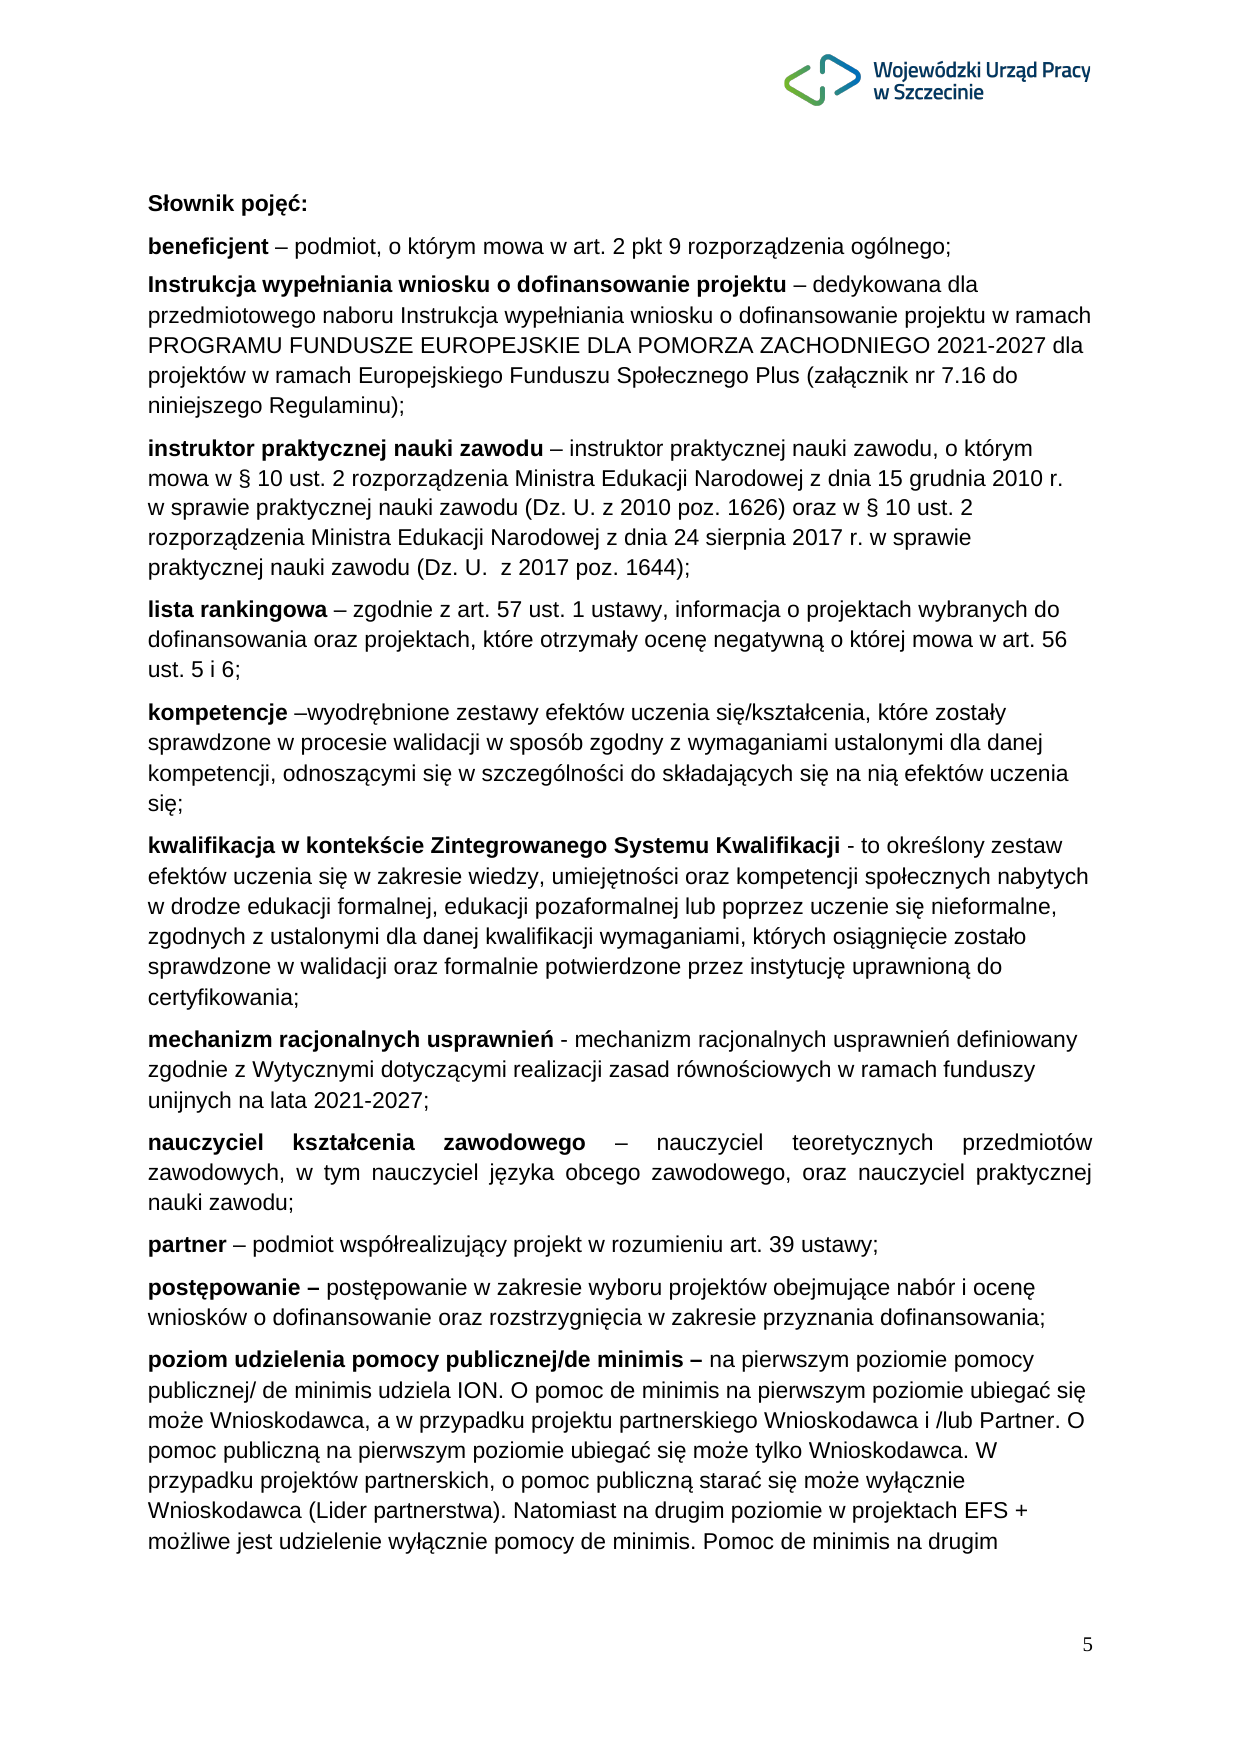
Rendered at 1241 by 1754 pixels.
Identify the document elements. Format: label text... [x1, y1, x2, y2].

subtitle Instrukcja wypełniania wniosku o dofinansowanie projektu – dedykowana dla przedmiotowego naboru Instrukcja wypełniania wniosku o dofinansowanie projektu w ramach PROGRAMU FUNDUSZE EUROPEJSKIE DLA POMORZA ZACHODNIEGO 2021-2027 dla projektów w ramach Europejskiego Funduszu Społecznego Plus (załącznik nr 7.16 do niniejszego Regulaminu); [148, 271, 1092, 419]
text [148, 1346, 1092, 1554]
picture [784, 54, 1091, 106]
text Słownik pojęć: [148, 190, 1092, 216]
text nauczyciel kształcenia zawodowego – nauczyciel teoretycznych przedmiotów zawodowych, w tym nauczyciel języka obcego zawodowego, oraz nauczyciel praktycznej nauki zawodu; [148, 1129, 1092, 1215]
text lista rankingowa – zgodnie z art. 57 ust. 1 ustawy, informacja o projektach wybranych do dofinansowania oraz projektach, które otrzymały ocenę negatywną o której mowa w art. 56 ust. 5 i 6; [148, 596, 1092, 683]
text mechanizm racjonalnych usprawnień - mechanizm racjonalnych usprawnień definiowany zgodnie z Wytycznymi dotyczącymi realizacji zasad równościowych w ramach funduszy unijnych na lata 2021-2027; [148, 1026, 1092, 1113]
text kompetencje –wyodrębnione zestawy efektów uczenia się/kształcenia, które zostały sprawdzone w procesie walidacji w sposób zgodny z wymaganiami ustalonymi dla danej kompetencji, odnoszącymi się w szczególności do składających się na nią efektów uczenia się; [148, 699, 1092, 816]
text partner – podmiot współrealizujący projekt w rozumieniu art. 39 ustawy; [148, 1231, 1092, 1257]
text beneficjent – podmiot, o którym mowa w art. 2 pkt 9 rozporządzenia ogólnego; [148, 233, 1092, 259]
text kwalifikacja w kontekście Zintegrowanego Systemu Kwalifikacji - to określony zestaw efektów uczenia się w zakresie wiedzy, umiejętności oraz kompetencji społecznych nabytych w drodze edukacji formalnej, edukacji pozaformalnej lub poprzez uczenie się nieformalne, zgodnych z ustalonymi dla danej kwalifikacji wymaganiami, których osiągnięcie zostało sprawdzone w walidacji oraz formalnie potwierdzone przez instytucję uprawnioną do certyfikowania; [148, 832, 1092, 1010]
text postępowanie – postępowanie w zakresie wyboru projektów obejmujące nabór i ocenę wniosków o dofinansowanie oraz rozstrzygnięcia w zakresie przyznania dofinansowania; [148, 1273, 1092, 1330]
text instruktor praktycznej nauki zawodu – instruktor praktycznej nauki zawodu, o którym mowa w § 10 ust. 2 rozporządzenia Ministra Edukacji Narodowej z dnia 15 grudnia 2010 r. w sprawie praktycznej nauki zawodu (Dz. U. z 2010 poz. 1626) oraz w § 10 ust. 2 rozporządzenia Ministra Edukacji Narodowej z dnia 24 sierpnia 2017 r. w sprawie praktycznej nauki zawodu (Dz. U. z 2017 poz. 1644); [148, 435, 1092, 580]
